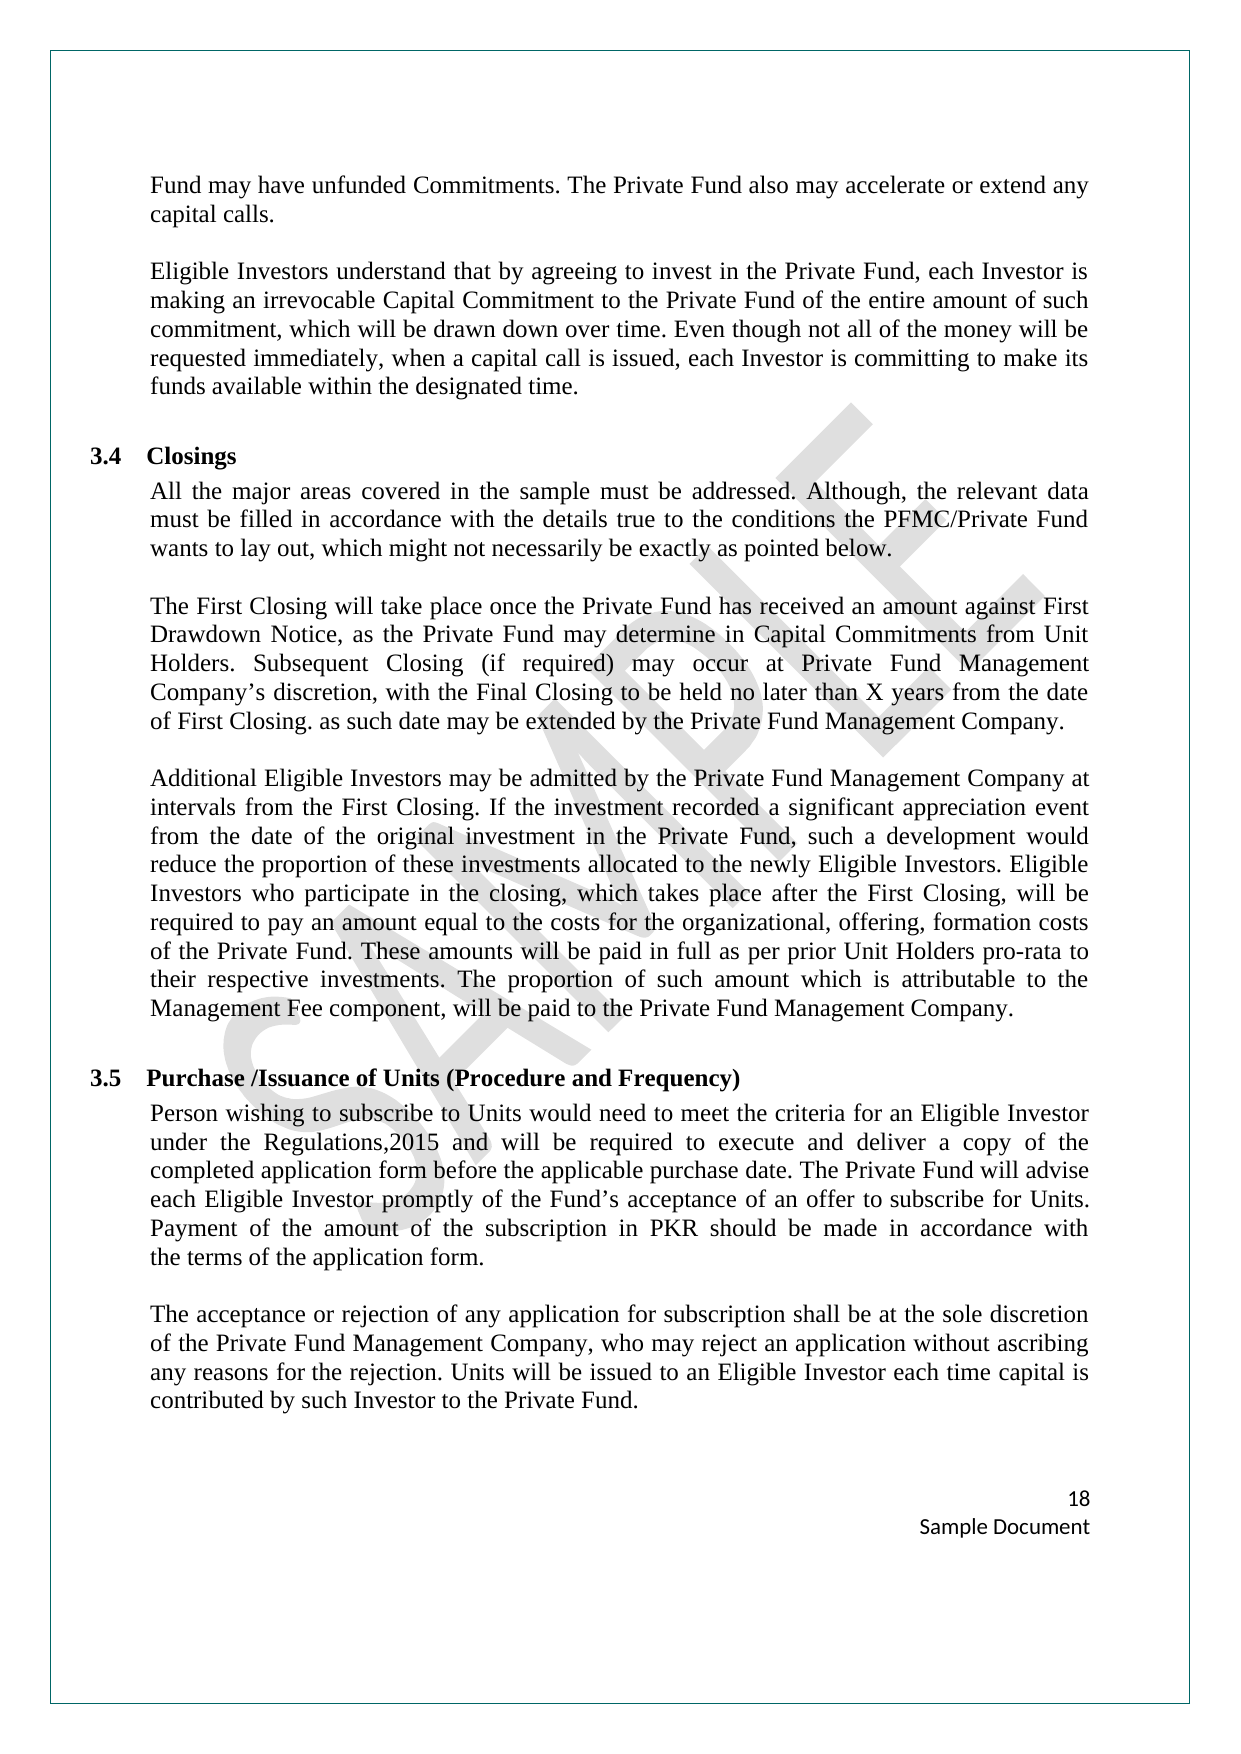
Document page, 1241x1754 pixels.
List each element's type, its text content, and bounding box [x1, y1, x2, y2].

text Person wishing to subscribe to Units would need to meet the criteria for an Eligible Investor under the Regulations,2015 and will be required to execute and deliver a copy of the completed application form before the applicable purchase date. The Private Fund will advise each Eligible Investor promptly of the Fund’s acceptance of an offer to subscribe for Units. Payment of the amount of the subscription in PKR should be made in accordance with the terms of the application form. [150, 1098, 1090, 1270]
text Eligible Investors understand that by agreeing to invest in the Private Fund, each Investor is making an irrevocable Capital Commitment to the Private Fund of the entire amount of such commitment, which will be drawn down over time. Even though not all of the money will be requested immediately, when a capital call is issued, each Investor is committing to make its funds available within the designated time. [150, 256, 1090, 400]
text Additional Eligible Investors may be admitted by the Private Fund Management Company at intervals from the First Closing. If the investment recorded a significant appreciation event from the date of the original investment in the Private Fund, such a development would reduce the proportion of these investments allocated to the newly Eligible Investors. Eligible Investors who participate in the closing, which takes place after the First Closing, will be required to pay an amount equal to the costs for the organizational, offering, formation costs of the Private Fund. These amounts will be paid in full as per prior Unit Holders pro-rata to their respective investments. The proportion of such amount which is attributable to the Management Fee component, will be paid to the Private Fund Management Company. [150, 763, 1090, 1022]
text All the major areas covered in the sample must be addressed. Although, the relevant data must be filled in accordance with the details true to the conditions the PFMC/Private Fund wants to lay out, which might not necessarily be exactly as pointed below. [150, 476, 1090, 562]
subtitle Purchase /Issuance of Units (Procedure and Frequency) [90, 1063, 1090, 1092]
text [150, 170, 1090, 228]
text The acceptance or rejection of any application for subscription shall be at the sole discretion of the Private Fund Management Company, who may reject an application without ascribing any reasons for the rejection. Units will be issued to an Eligible Investor each time capital is contributed by such Investor to the Private Fund. [150, 1299, 1090, 1414]
subtitle Closings [90, 441, 1090, 470]
text The First Closing will take place once the Private Fund has received an amount against First Drawdown Notice, as the Private Fund may determine in Capital Commitments from Unit Holders. Subsequent Closing (if required) may occur at Private Fund Management Company’s discretion, with the Final Closing to be held no later than X years from the date of First Closing. as such date may be extended by the Private Fund Management Company. [150, 591, 1090, 734]
